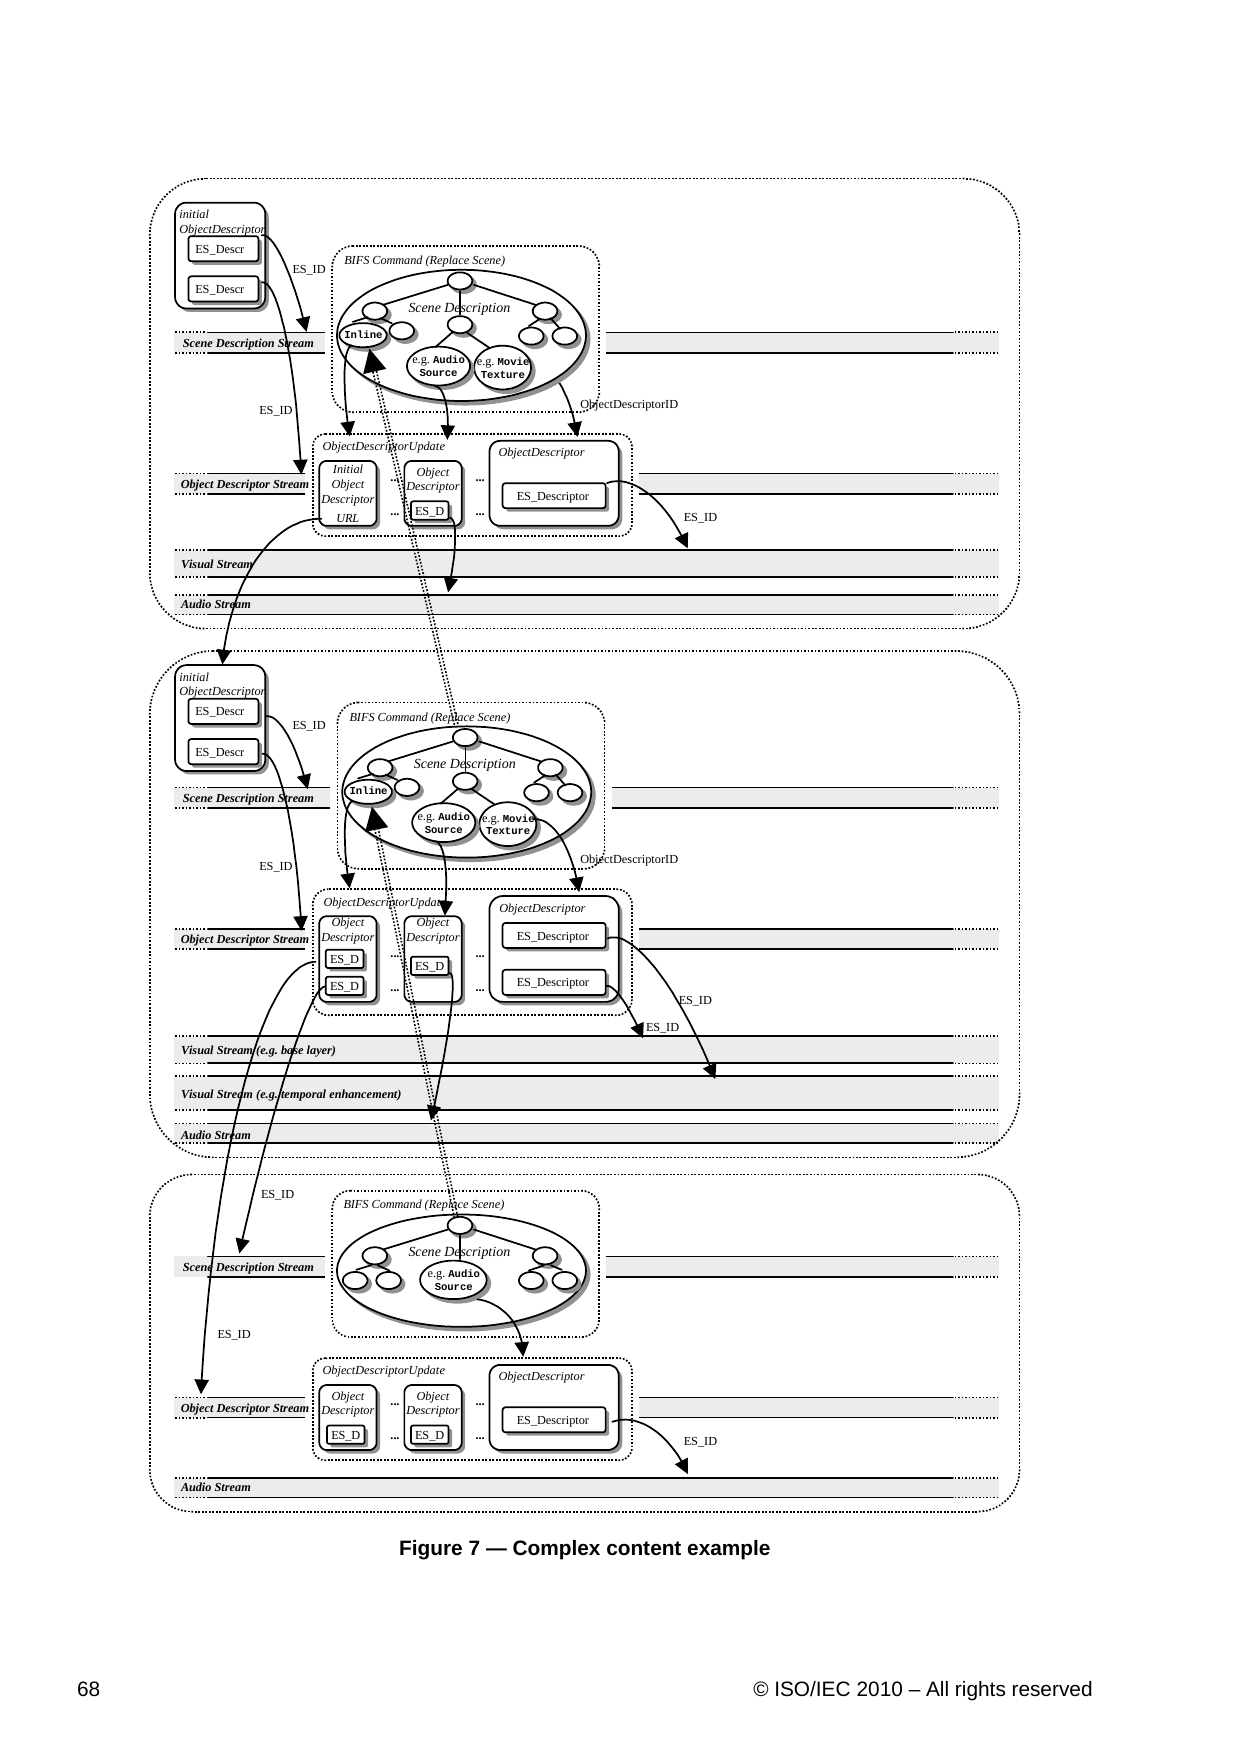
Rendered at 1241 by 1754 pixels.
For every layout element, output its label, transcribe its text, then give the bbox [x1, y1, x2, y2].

title Figure 7 — Complex content example [77, 1536, 1092, 1560]
